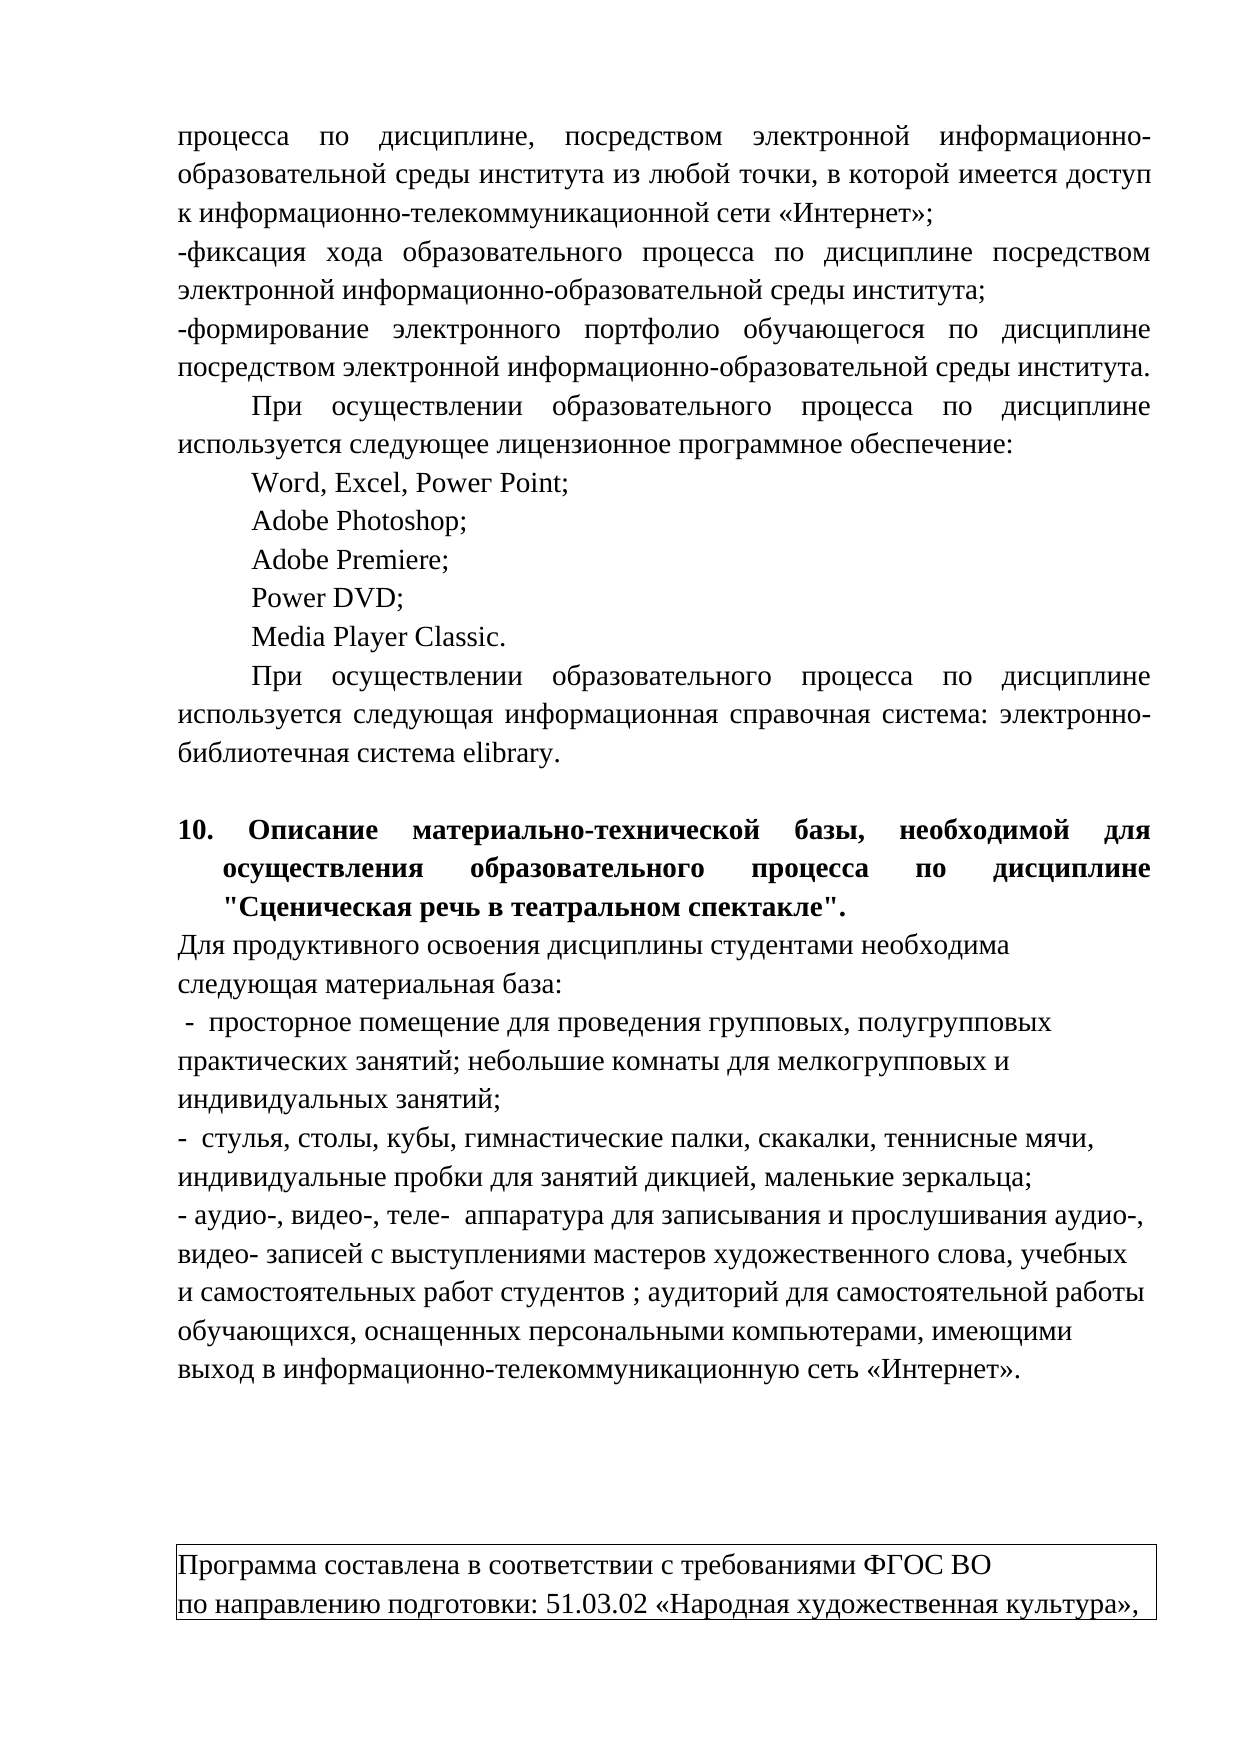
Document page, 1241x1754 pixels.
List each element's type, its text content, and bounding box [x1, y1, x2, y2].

text Media Player Classic. [177, 619, 1152, 653]
text Для продуктивного освоения дисциплины студентами необходима следующая материальная база: [177, 927, 1152, 999]
text 10. Описание материально-технической базы, необходимой для осуществления образовательного процесса по дисциплине "Сценическая речь в театральном спектакле". [177, 812, 1152, 922]
text Adobe Premiere; [177, 542, 1152, 576]
text Power DVD; [177, 581, 1152, 614]
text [177, 118, 1152, 229]
text Wогd, Ехсеl, Powег Роint; [177, 465, 1152, 498]
text по направлению подготовки: 51.03.02 «Народная художественная культура», [177, 1583, 1156, 1619]
text -фиксация хода образовательного процесса по дисциплине посредством электронной информационно-образовательной среды института; [177, 234, 1152, 306]
text - стулья, столы, кубы, гимнастические палки, скакалки, теннисные мячи, индивидуальные пробки для занятий дикцией, маленькие зеркальца; [177, 1120, 1152, 1192]
text - аудио-, видео-, теле- аппаратура для записывания и прослушивания аудио-, видео- записей с выступлениями мастеров художественного слова, учебных и самостоятельных работ студентов ; аудиторий для самостоятельной работы обучающихся, оснащенных персональными компьютерами, имеющими выход в информационно-телекоммуникационную сеть «Интернет». [177, 1197, 1152, 1385]
text Программа составлена в соответствии с требованиями ФГОС ВО [177, 1545, 1156, 1581]
text - просторное помещение для проведения групповых, полугрупповых практических занятий; небольшие комнаты для мелкогрупповых и индивидуальных занятий; [177, 1004, 1152, 1115]
text Adobe Photoshop; [177, 503, 1152, 537]
text -формирование электронного портфолио обучающегося по дисциплине посредством электронной информационно-образовательной среды института. [177, 311, 1152, 383]
text При осуществлении образовательного процесса по дисциплине используется следующее лицензионное программное обеспечение: [177, 388, 1152, 460]
text При осуществлении образовательного процесса по дисциплине используется следующая информационная справочная система: электронно-библиотечная система elibrary. [177, 658, 1152, 768]
